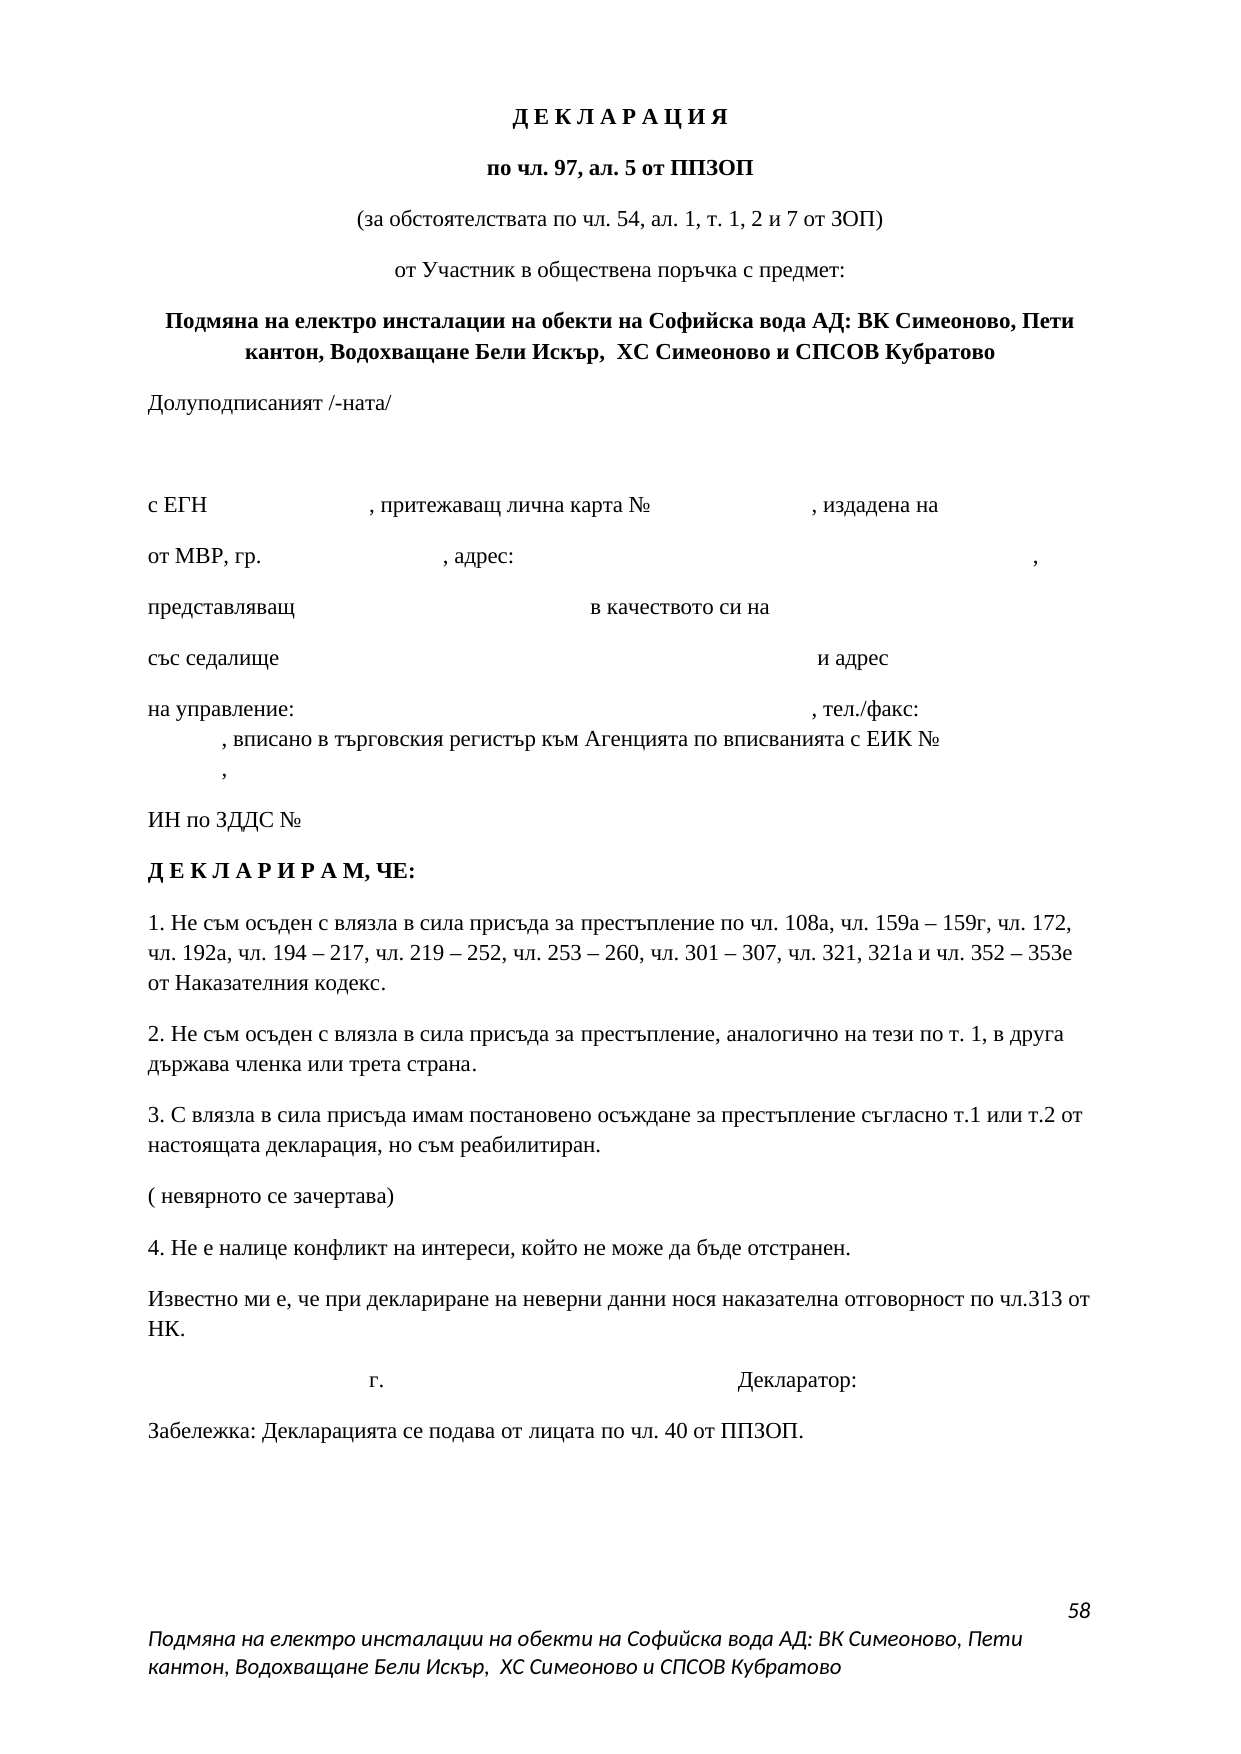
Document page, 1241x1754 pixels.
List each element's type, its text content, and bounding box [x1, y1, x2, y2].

text ( невярното се зачертава) [148, 1182, 1092, 1209]
text Долуподписаният /-ната/ [148, 389, 1092, 415]
text г. Декларатор: [148, 1366, 1092, 1392]
text Д Е К Л А Р А Ц И Я [148, 103, 1092, 130]
text от МВР, гр. , адрес: , [148, 542, 1092, 568]
text 2. Не съм осъден с влязла в сила присъда за престъпление, аналогично на тези по т. 1, в друга държава членка или трета страна. [148, 1020, 1092, 1077]
text 4. Не е налице конфликт на интереси, който не може да бъде отстранен. [148, 1233, 1092, 1260]
text 1. Не съм осъден с влязла в сила присъда за престъпление по чл. 108а, чл. 159а – 159г, чл. 172, чл. 192а, чл. 194 – 217, чл. 219 – 252, чл. 253 – 260, чл. 301 – 307, чл. 321, 321а и чл. 352 – 353е от Наказателния кодекс. [148, 908, 1092, 995]
text по чл. 97, ал. 5 от ППЗОП [148, 154, 1092, 181]
text от Участник в обществена поръчка с предмет: [148, 256, 1092, 283]
text на управление: , тел./факс: , вписано в търговския регистър към Агенцията по вписванията с ЕИК № , [148, 695, 1092, 782]
text (за обстоятелствата по чл. 54, ал. 1, т. 1, 2 и 7 от ЗОП) [148, 205, 1092, 232]
text Известно ми е, че при деклариране на неверни данни нося наказателна отговорност по чл.313 от НК. [148, 1284, 1092, 1341]
text със седалище и адрес [148, 644, 1092, 670]
text Д Е К Л А Р И Р А М, ЧЕ: [148, 857, 1092, 884]
text представляващ в качеството си на [148, 593, 1092, 619]
text 3. С влязла в сила присъда имам постановено осъждане за престъпление съгласно т.1 или т.2 от настоящата декларация, но съм реабилитиран. [148, 1101, 1092, 1158]
text Забележка: Декларацията се подава от лицата по чл. 40 от ППЗОП. [148, 1417, 1092, 1443]
text с ЕГН , притежаващ лична карта № , издадена на [148, 491, 1092, 517]
text ИН по ЗДДС № [148, 806, 1092, 833]
text Подмяна на електро инсталации на обекти на Софийска вода АД: ВК Симеоново, Пети кантон, Водохващане Бели Искър, ХС Симеоново и СПСОВ Кубратово [148, 307, 1092, 364]
